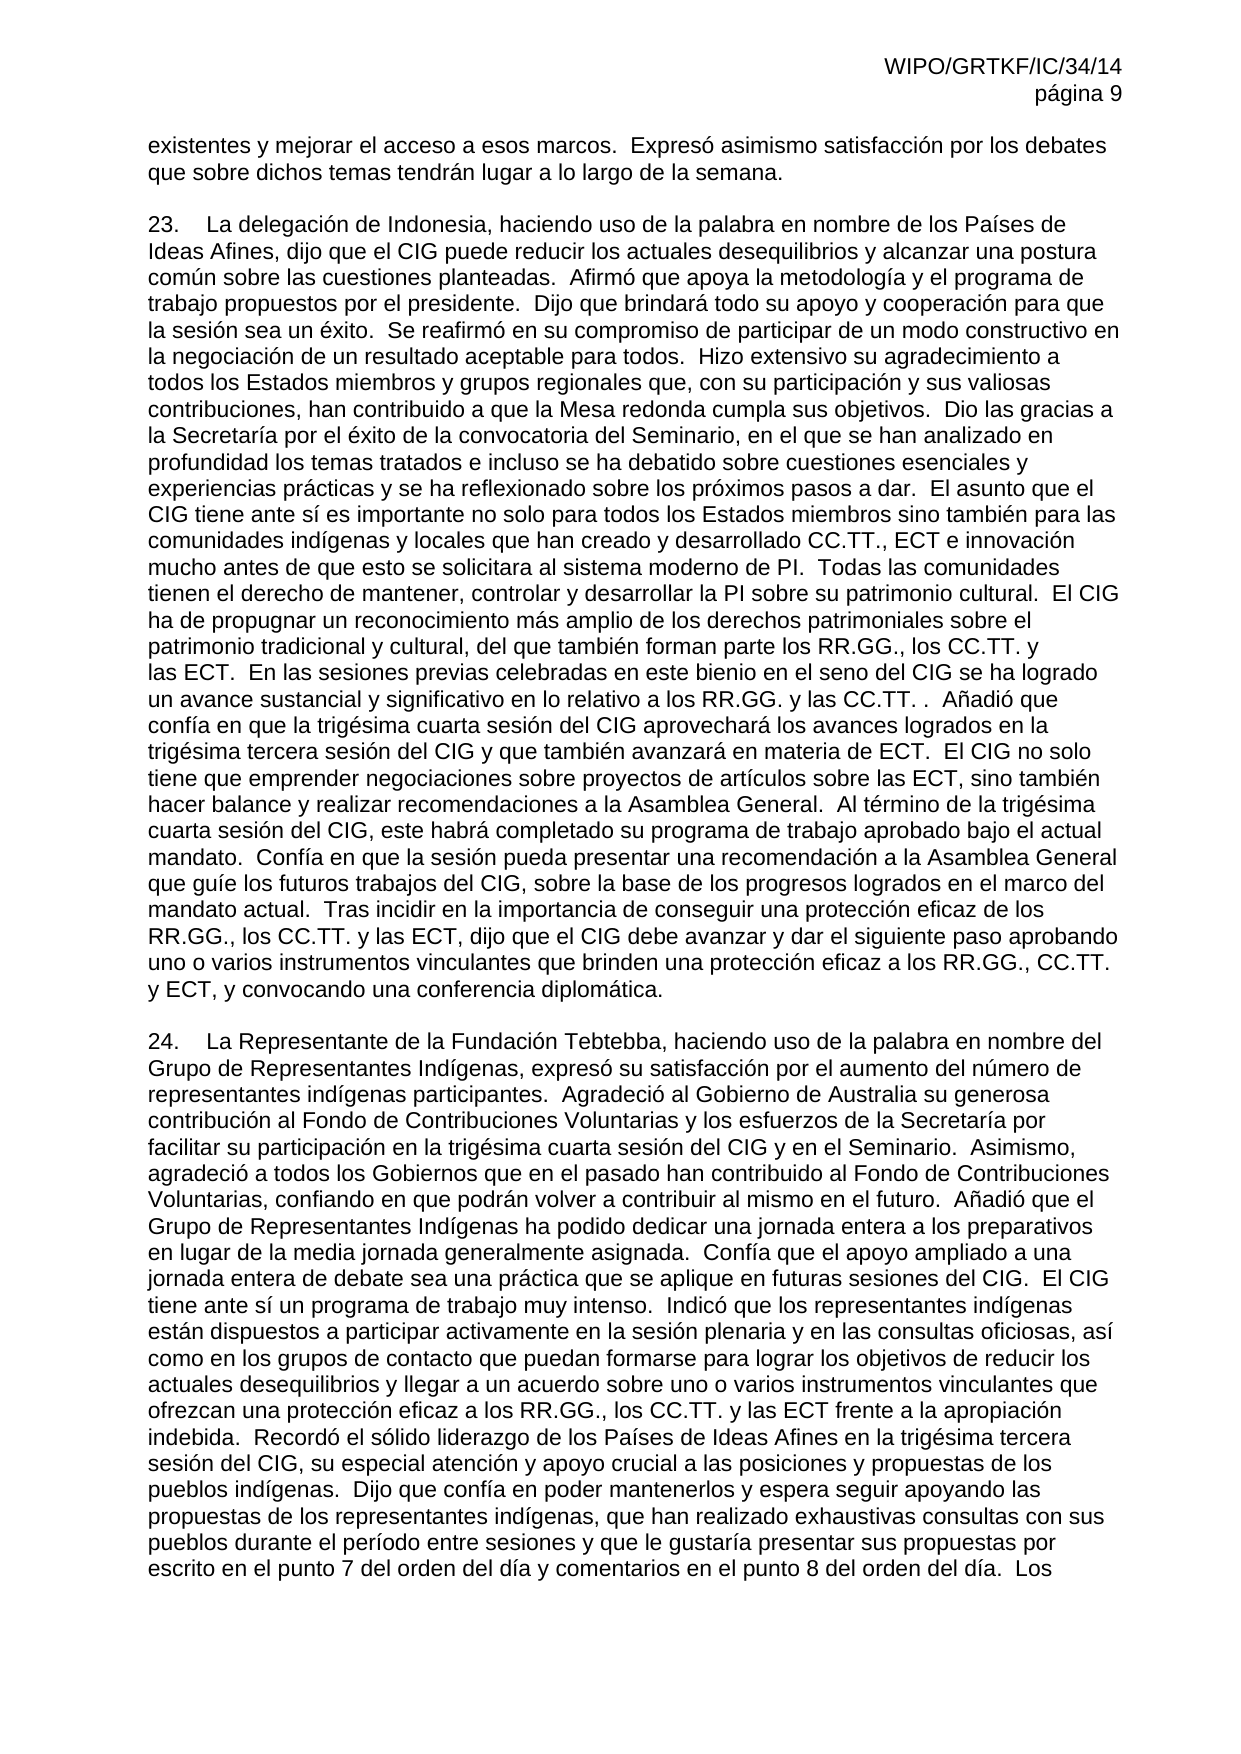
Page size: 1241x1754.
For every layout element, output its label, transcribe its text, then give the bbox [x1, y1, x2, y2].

list La delegación de Indonesia, haciendo uso de la palabra en nombre de los Países de Ideas Afines, dijo que el CIG puede reducir los actuales desequilibrios y alcanzar una postura común sobre las cuestiones planteadas. Afirmó que apoya la metodología y el programa de trabajo propuestos por el presidente. Dijo que brindará todo su apoyo y cooperación para que la sesión sea un éxito. Se reafirmó en su compromiso de participar de un modo constructivo en la negociación de un resultado aceptable para todos. Hizo extensivo su agradecimiento a todos los Estados miembros y grupos regionales que, con su participación y sus valiosas contribuciones, han contribuido a que la Mesa redonda cumpla sus objetivos. Dio las gracias a la Secretaría por el éxito de la convocatoria del Seminario, en el que se han analizado en profundidad los temas tratados e incluso se ha debatido sobre cuestiones esenciales y experiencias prácticas y se ha reflexionado sobre los próximos pasos a dar. El asunto que el CIG tiene ante sí es importante no solo para todos los Estados miembros sino también para las comunidades indígenas y locales que han creado y desarrollado CC.TT., ECT e innovación mucho antes de que esto se solicitara al sistema moderno de PI. Todas las comunidades tienen el derecho de mantener, controlar y desarrollar la PI sobre su patrimonio cultural. El CIG ha de propugnar un reconocimiento más amplio de los derechos patrimoniales sobre el patrimonio tradicional y cultural, del que también forman parte los RR.GG., los CC.TT. y las ECT. En las sesiones previas celebradas en este bienio en el seno del CIG se ha logrado un avance sustancial y significativo en lo relativo a los RR.GG. y las CC.TT. . Añadió que confía en que la trigésima cuarta sesión del CIG aprovechará los avances logrados en la trigésima tercera sesión del CIG y que también avanzará en materia de ECT. El CIG no solo tiene que emprender negociaciones sobre proyectos de artículos sobre las ECT, sino también hacer balance y realizar recomendaciones a la Asamblea General. Al término de la trigésima cuarta sesión del CIG, este habrá completado su programa de trabajo aprobado bajo el actual mandato. Confía en que la sesión pueda presentar una recomendación a la Asamblea General que guíe los futuros trabajos del CIG, sobre la base de los progresos logrados en el marco del mandato actual. Tras incidir en la importancia de conseguir una protección eficaz de los RR.GG., los CC.TT. y las ECT, dijo que el CIG debe avanzar y dar el siguiente paso aprobando uno o varios instrumentos vinculantes que brinden una protección eficaz a los RR.GG., CC.TT. y ECT, y convocando una conferencia diplomática. [148, 211, 1122, 1002]
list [148, 1028, 1122, 1582]
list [148, 132, 1122, 185]
